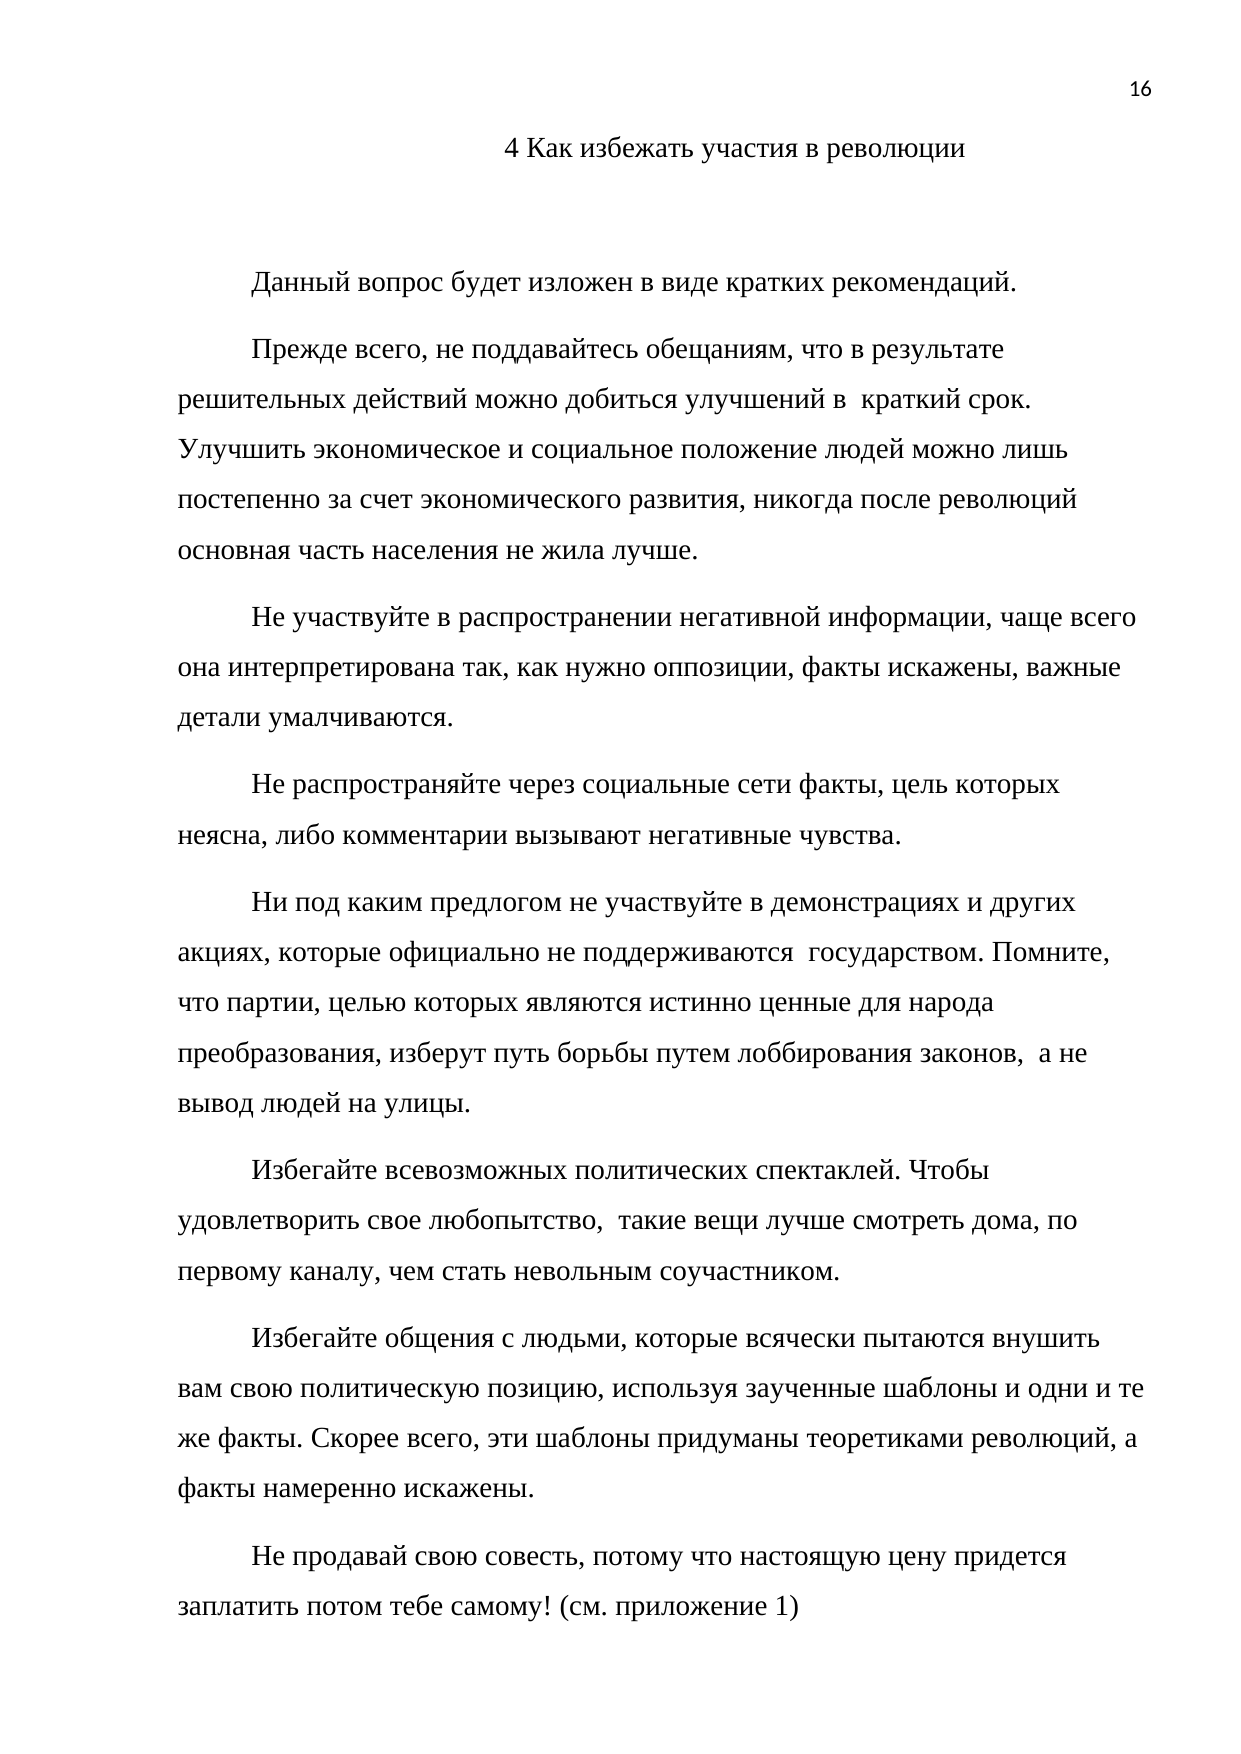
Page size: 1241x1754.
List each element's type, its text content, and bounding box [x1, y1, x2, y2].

text Прежде всего, не поддавайтесь обещаниям, что в результате решительных действий можно добиться улучшений в краткий срок. Улучшить экономическое и социальное положение людей можно лишь постепенно за счет экономического развития, никогда после революций основная часть населения не жила лучше. [177, 331, 1152, 566]
text Избегайте общения с людьми, которые всячески пытаются внушить вам свою политическую позицию, используя заученные шаблоны и одни и те же факты. Скорее всего, эти шаблоны придуманы теоретиками революций, а факты намеренно искажены. [177, 1320, 1152, 1504]
text Не распространяйте через социальные сети факты, цель которых неясна, либо комментарии вызывают негативные чувства. [177, 767, 1152, 850]
text Ни под каким предлогом не участвуйте в демонстрациях и других акциях, которые официально не поддерживаются государством. Помните, что партии, целью которых являются истинно ценные для народа преобразования, изберут путь борьбы путем лоббирования законов, а не вывод людей на улицы. [177, 884, 1152, 1119]
text Не участвуйте в распространении негативной информации, чаще всего она интерпретирована так, как нужно оппозиции, факты искажены, важные детали умалчиваются. [177, 599, 1152, 733]
list 4 Как избежать участия в революции [318, 130, 1152, 163]
text Данный вопрос будет изложен в виде кратких рекомендаций. [177, 264, 1152, 297]
text Избегайте всевозможных политических спектаклей. Чтобы удовлетворить свое любопытство, такие вещи лучше смотреть дома, по первому каналу, чем стать невольным соучастником. [177, 1152, 1152, 1286]
text Не продавай свою совесть, потому что настоящую цену придется заплатить потом тебе самому! (см. приложение 1) [177, 1538, 1152, 1621]
